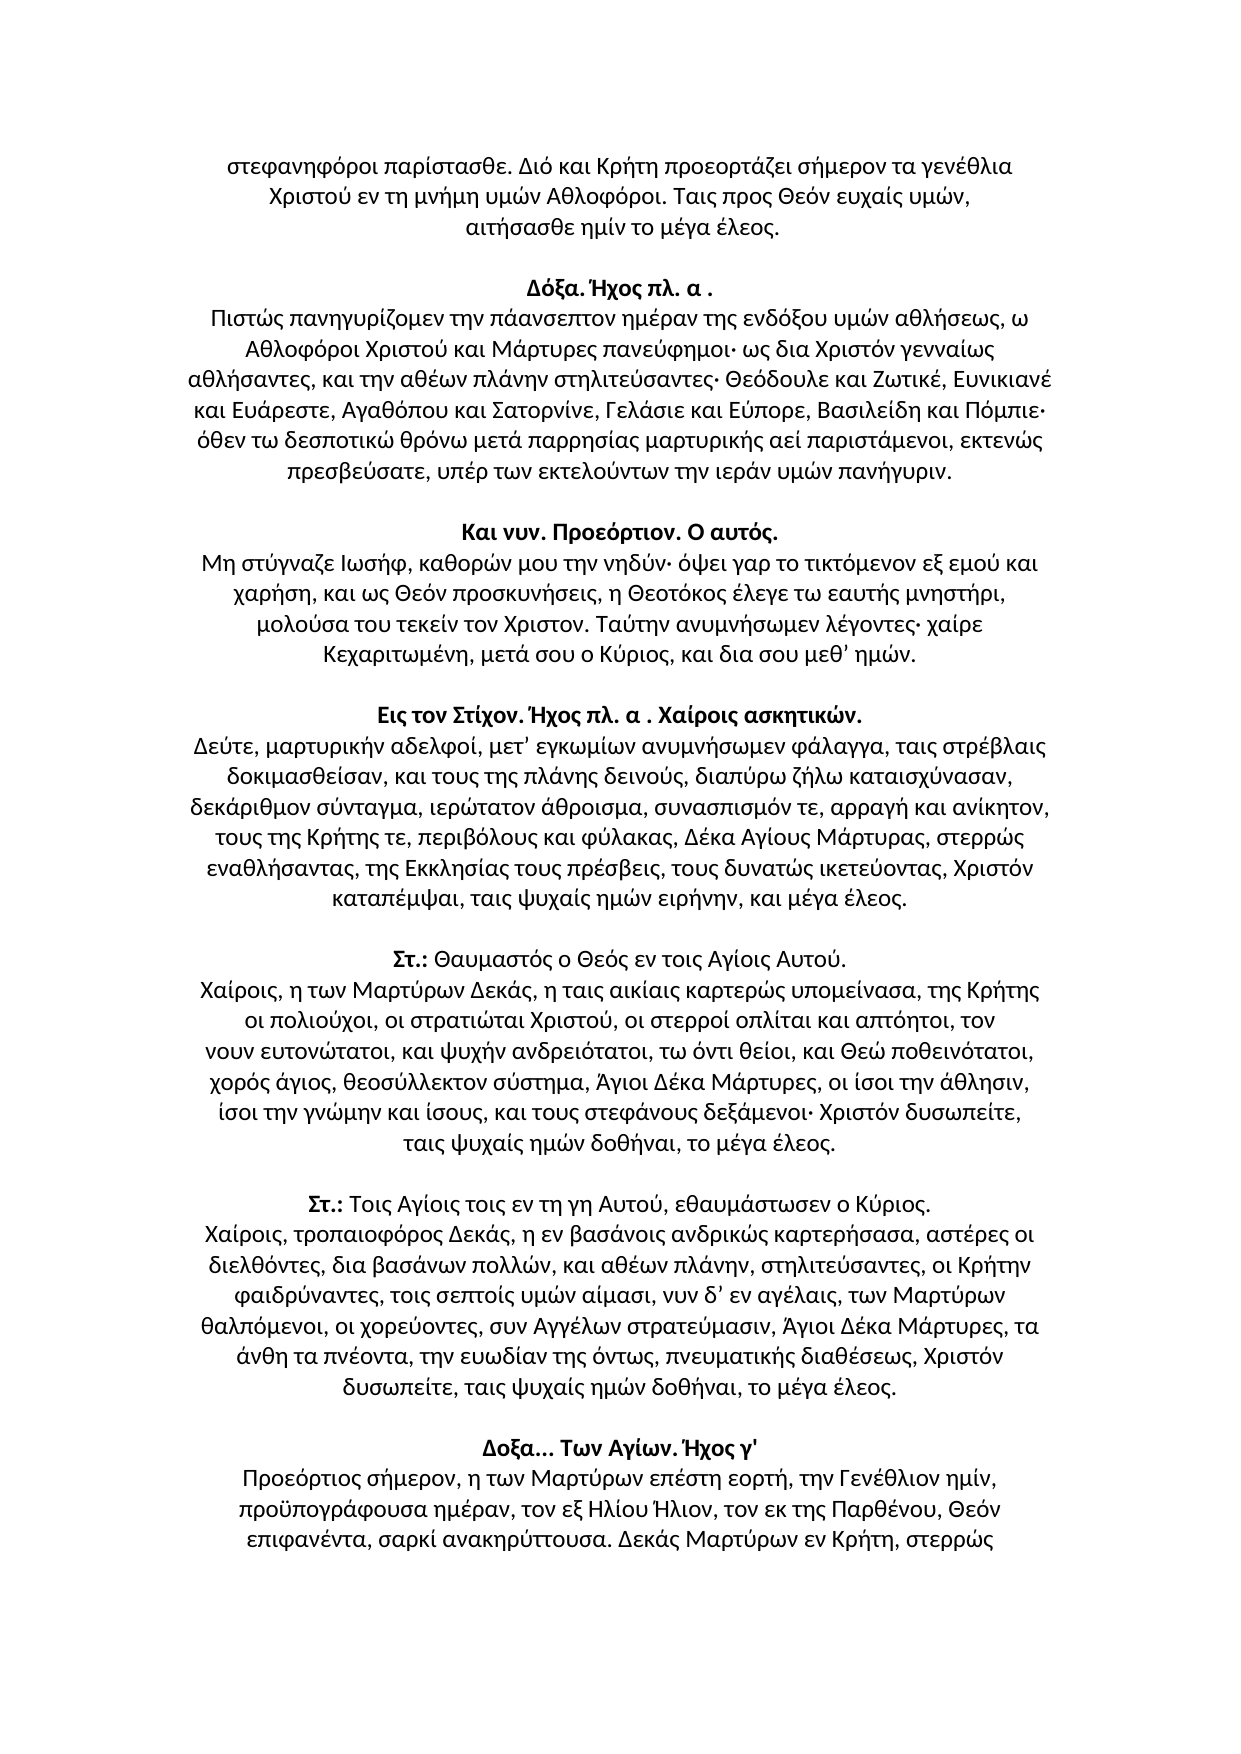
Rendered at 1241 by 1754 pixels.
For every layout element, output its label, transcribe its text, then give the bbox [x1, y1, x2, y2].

text Χαίροις, η των Μαρτύρων Δεκάς, η ταις αικίαις καρτερώς υπομείνασα, της Κρήτης οι πολιούχοι, οι στρατιώται Χριστού, οι στερροί οπλίται και απτόητοι, τον [187, 974, 1053, 1035]
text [187, 1462, 1053, 1554]
text Μη στύγναζε Ιωσήφ, καθορών μου την νηδύν· όψει γαρ το τικτόμενον εξ εμού και χαρήση, και ως Θεόν προσκυνήσεις, η Θεοτόκος έλεγε τω εαυτής μνηστήρι, μολούσα του τεκείν τον Χριστον. Ταύτην ανυμνήσωμεν λέγοντες· χαίρε Κεχαριτωμένη, μετά σου ο Κύριος, και δια σου μεθ’ ημών. [187, 547, 1053, 669]
text Πιστώς πανηγυρίζομεν την πάανσεπτον ημέραν της ενδόξου υμών αθλήσεως, ω Αθλοφόροι Χριστού και Μάρτυρες πανεύφημοι· ως δια Χριστόν γενναίως αθλήσαντες, και την αθέων πλάνην στηλιτεύσαντες· Θεόδουλε και Ζωτικέ, Ευνικιανέ και Ευάρεστε, Αγαθόπου και Σατορνίνε, Γελάσιε και Εύπορε, Βασιλείδη και Πόμπιε· όθεν τω δεσποτικώ θρόνω μετά παρρησίας μαρτυρικής αεί παριστάμενοι, εκτενώς πρεσβεύσατε, υπέρ των εκτελούντων την ιεράν υμών πανήγυριν. [187, 303, 1053, 486]
text ίσοι την γνώμην και ίσους, και τους στεφάνους δεξάμενοι· Χριστόν δυσωπείτε, [187, 1096, 1053, 1127]
text ταις ψυχαίς ημών δοθήναι, το μέγα έλεος. [187, 1127, 1053, 1157]
text Στ.: Θαυμαστός ο Θεός εν τοις Αγίοις Αυτού. [187, 943, 1053, 974]
text Στ.: Τοις Αγίοις τοις εν τη γη Αυτού, εθαυμάστωσεν ο Κύριος. [187, 1188, 1053, 1218]
text αιτήσασθε ημίν το μέγα έλεος. [187, 211, 1053, 242]
text νουν ευτονώτατοι, και ψυχήν ανδρειότατοι, τω όντι θείοι, και Θεώ ποθεινότατοι, χορός άγιος, θεοσύλλεκτον σύστημα, Άγιοι Δέκα Μάρτυρες, οι ίσοι την άθλησιν, [187, 1035, 1053, 1096]
text Δεύτε, μαρτυρικήν αδελφοί, μετ’ εγκωμίων ανυμνήσωμεν φάλαγγα, ταις στρέβλαις δοκιμασθείσαν, και τους της πλάνης δεινούς, διαπύρω ζήλω καταισχύνασαν, δεκάριθμον σύνταγμα, ιερώτατον άθροισμα, συνασπισμόν τε, αρραγή και ανίκητον, τους της Κρήτης τε, περιβόλους και φύλακας, Δέκα Αγίους Μάρτυρας, στερρώς εναθλήσαντας, της Εκκλησίας τους πρέσβεις, τους δυνατώς ικετεύοντας, Χριστόν καταπέμψαι, ταις ψυχαίς ημών ειρήνην, και μέγα έλεος. [187, 730, 1053, 913]
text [187, 150, 1053, 211]
text φαιδρύναντες, τοις σεπτοίς υμών αίμασι, νυν δ’ εν αγέλαις, των Μαρτύρων θαλπόμενοι, οι χορεύοντες, συν Αγγέλων στρατεύμασιν, Άγιοι Δέκα Μάρτυρες, τα άνθη τα πνέοντα, την ευωδίαν της όντως, πνευματικής διαθέσεως, Χριστόν δυσωπείτε, ταις ψυχαίς ημών δοθήναι, το μέγα έλεος. [187, 1279, 1053, 1401]
text Και νυν. Προεόρτιον. Ο αυτός. [187, 516, 1053, 547]
text Δοξα... Των Αγίων. Ήχος γ' [187, 1432, 1053, 1462]
text Δόξα. Ήχος πλ. α . [187, 272, 1053, 303]
text Εις τον Στίχον. Ήχος πλ. α . Χαίροις ασκητικών. [187, 699, 1053, 730]
text Χαίροις, τροπαιοφόρος Δεκάς, η εν βασάνοις ανδρικώς καρτερήσασα, αστέρες οι διελθόντες, δια βασάνων πολλών, και αθέων πλάνην, στηλιτεύσαντες, οι Κρήτην [187, 1218, 1053, 1279]
